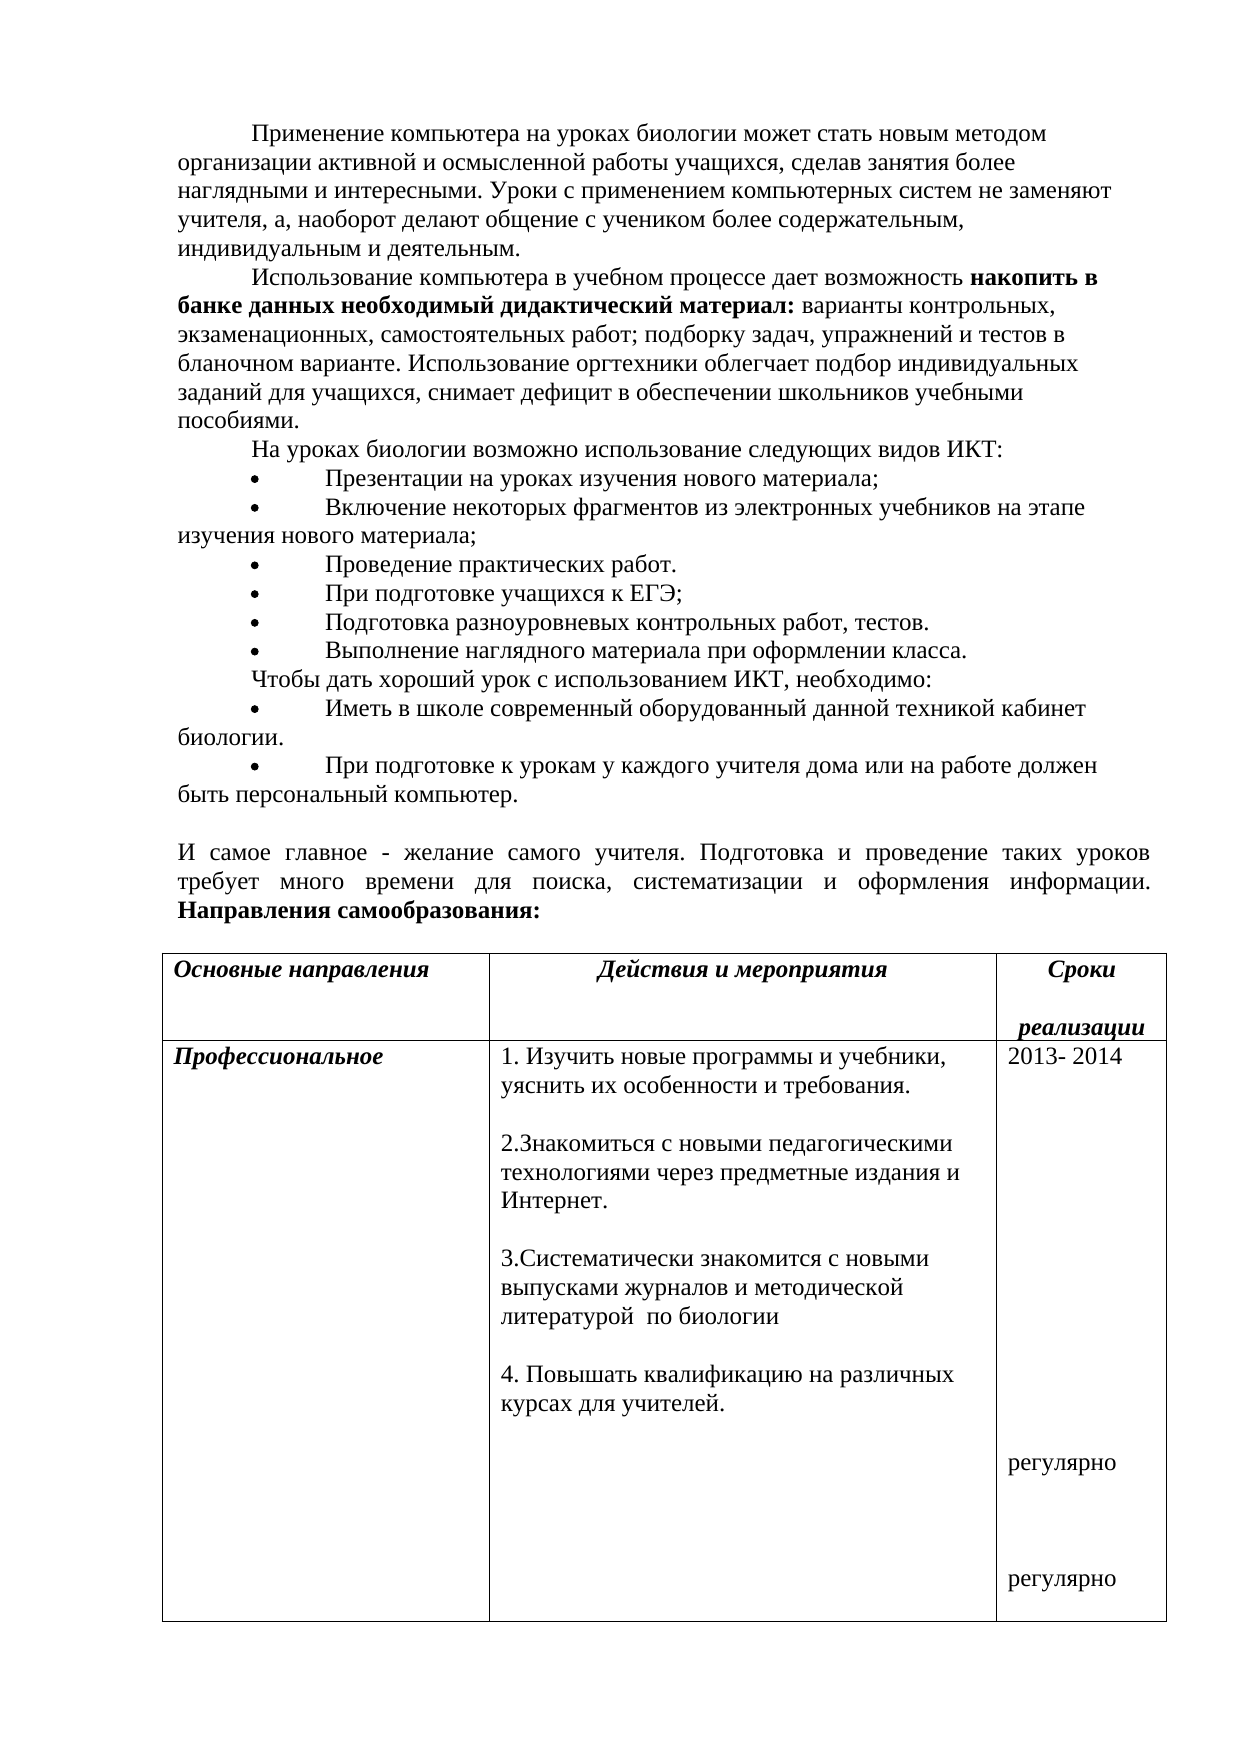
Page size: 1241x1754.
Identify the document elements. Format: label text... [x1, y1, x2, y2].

list Подготовка разноуровневых контрольных работ, тестов. [177, 607, 1152, 636]
text Использование компьютера в учебном процессе дает возможность накопить в банке данных необходимый дидактический материал: варианты контрольных, экзаменационных, самостоятельных работ; подборку задач, упражнений и тестов в бланочном варианте. Использование оргтехники облегчает подбор индивидуальных заданий для учащихся, снимает дефицит в обеспечении школьников учебными пособиями. [177, 262, 1152, 434]
table_header Основные направления [163, 954, 489, 1040]
list Иметь в школе современный оборудованный данной техникой кабинет биологии. [177, 693, 1152, 751]
text Применение компьютера на уроках биологии может стать новым методом организации активной и осмысленной работы учащихся, сделав занятия более наглядными и интересными. Уроки с применением компьютерных систем не заменяют учителя, а, наоборот делают общение с учеником более содержательным, индивидуальным и деятельным. [177, 118, 1152, 262]
list При подготовке к урокам у каждого учителя дома или на работе должен быть персональный компьютер. [177, 751, 1152, 808]
list При подготовке учащихся к ЕГЭ; [177, 578, 1152, 607]
list Презентации на уроках изучения нового материала; [177, 463, 1152, 492]
list Проведение практических работ. [177, 549, 1152, 578]
table_cell Профессиональное [163, 1041, 489, 1621]
list Выполнение наглядного материала при оформлении класса. [177, 636, 1152, 664]
table_header Сроки реализации [997, 954, 1166, 1040]
text На уроках биологии возможно использование следующих видов ИКТ: [177, 434, 1152, 463]
table_header Действия и мероприятия [490, 954, 996, 1040]
text И самое главное - желание самого учителя. Подготовка и проведение таких уроков требует много времени для поиска, систематизации и оформления информации. Направления самообразования: [177, 837, 1152, 923]
text Чтобы дать хороший урок с использованием ИКТ, необходимо: [177, 664, 1152, 693]
list Включение некоторых фрагментов из электронных учебников на этапе изучения нового материала; [177, 492, 1152, 549]
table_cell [490, 1041, 996, 1621]
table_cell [997, 1041, 1166, 1621]
